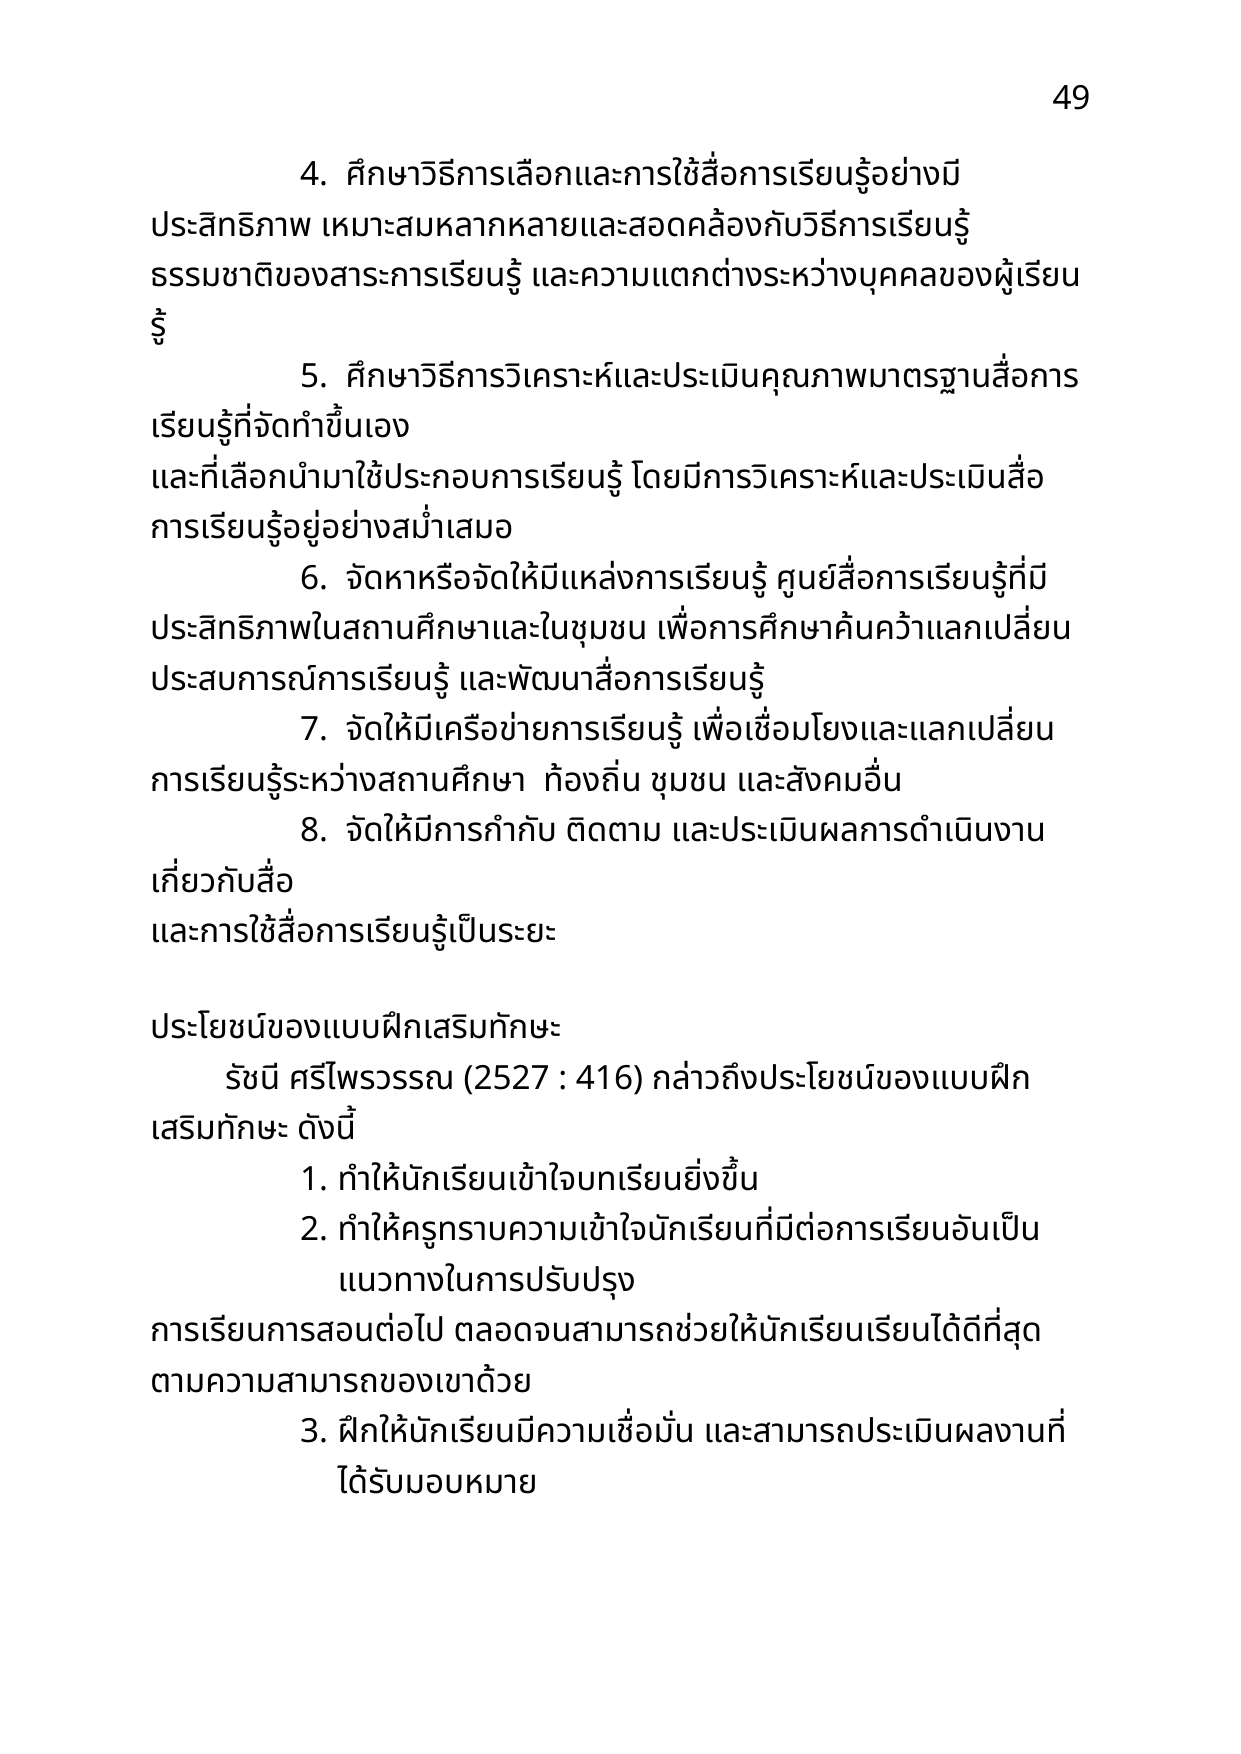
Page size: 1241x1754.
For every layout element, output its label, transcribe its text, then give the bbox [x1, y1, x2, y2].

list ฝึกให้นักเรียนมีความเชื่อมั่น และสามารถประเมินผลงานที่ได้รับมอบหมาย [300, 1407, 1090, 1508]
text และที่เลือกนำมาใช้ประกอบการเรียนรู้ โดยมีการวิเคราะห์และประเมินสื่อการเรียนรู้อยู่อย่างสม่ำเสมอ [150, 453, 1090, 554]
list ทำให้นักเรียนเข้าใจบทเรียนยิ่งขึ้น [300, 1154, 1090, 1205]
text ประโยชน์ของแบบฝึกเสริมทักษะ [150, 1003, 1090, 1053]
text การเรียนการสอนต่อไป ตลอดจนสามารถช่วยให้นักเรียนเรียนได้ดีที่สุดตามความสามารถของเขาด้วย [150, 1306, 1090, 1407]
text 6. จัดหาหรือจัดให้มีแหล่งการเรียนรู้ ศูนย์สื่อการเรียนรู้ที่มีประสิทธิภาพในสถานศึกษาและในชุมชน เพื่อการศึกษาค้นคว้าแลกเปลี่ยนประสบการณ์การเรียนรู้ และพัฒนาสื่อการเรียนรู้ [150, 554, 1090, 705]
text 4. ศึกษาวิธีการเลือกและการใช้สื่อการเรียนรู้อย่างมีประสิทธิภาพ เหมาะสมหลากหลายและสอดคล้องกับวิธีการเรียนรู้ ธรรมชาติของสาระการเรียนรู้ และความแตกต่างระหว่างบุคคลของผู้เรียนรู้ [150, 150, 1090, 352]
text 7. จัดให้มีเครือข่ายการเรียนรู้ เพื่อเชื่อมโยงและแลกเปลี่ยนการเรียนรู้ระหว่างสถานศึกษา ท้องถิ่น ชุมชน และสังคมอื่น [150, 705, 1090, 806]
text และการใช้สื่อการเรียนรู้เป็นระยะ [150, 907, 1090, 958]
list ทำให้ครูทราบความเข้าใจนักเรียนที่มีต่อการเรียนอันเป็นแนวทางในการปรับปรุง [300, 1205, 1090, 1306]
text รัชนี ศรีไพรวรรณ (2527 : 416) กล่าวถึงประโยชน์ของแบบฝึกเสริมทักษะ ดังนี้ [150, 1053, 1090, 1154]
text 8. จัดให้มีการกำกับ ติดตาม และประเมินผลการดำเนินงานเกี่ยวกับสื่อ [150, 806, 1090, 907]
text 5. ศึกษาวิธีการวิเคราะห์และประเมินคุณภาพมาตรฐานสื่อการเรียนรู้ที่จัดทำขึ้นเอง [150, 352, 1090, 453]
